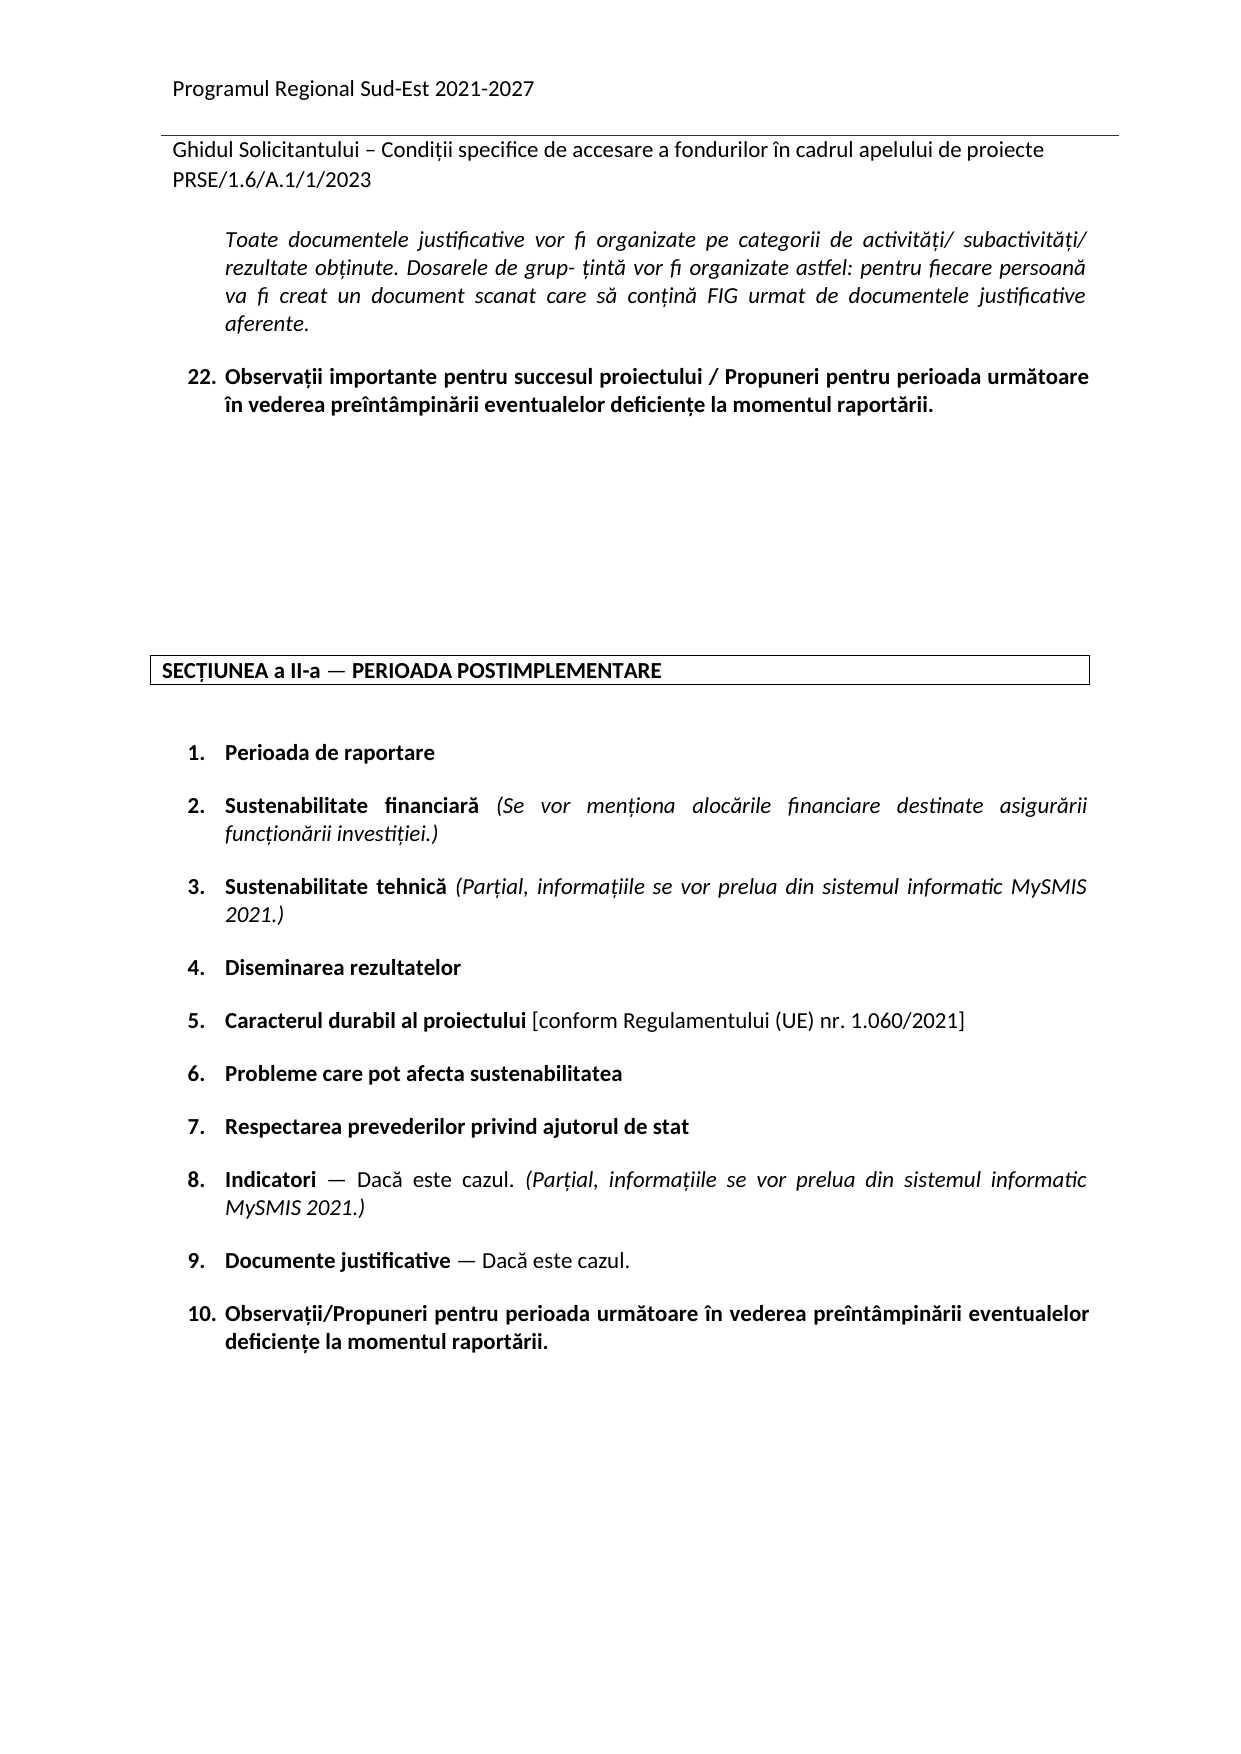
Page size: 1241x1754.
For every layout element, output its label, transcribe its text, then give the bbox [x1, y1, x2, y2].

list Respectarea prevederilor privind ajutorul de stat [187, 1112, 1090, 1140]
list Observații importante pentru succesul proiectului / Propuneri pentru perioada următoare în vederea preîntâmpinării eventualelor deficiențe la momentul raportării. [187, 362, 1090, 418]
list Perioada de raportare [187, 738, 1090, 766]
list Toate documentele justificative vor fi organizate pe categorii de activități/ subactivități/ rezultate obținute. Dosarele de grup- țintă vor fi organizate astfel: pentru fiecare persoană va fi creat un document scanat care să conțină FIG urmat de documentele justificative aferente. [225, 225, 1090, 337]
list Indicatori — Dacă este cazul. (Parțial, informațiile se vor prelua din sistemul informatic MySMIS 2021.) [187, 1165, 1090, 1221]
list Probleme care pot afecta sustenabilitatea [187, 1059, 1090, 1087]
table_header SECȚIUNEA a II-a — PERIOADA POSTIMPLEMENTARE [151, 656, 1089, 684]
list Diseminarea rezultatelor [187, 953, 1090, 981]
list Observații/Propuneri pentru perioada următoare în vederea preîntâmpinării eventualelor deficiențe la momentul raportării. [187, 1299, 1090, 1356]
list Caracterul durabil al proiectului [conform Regulamentului (UE) nr. 1.060/2021] [187, 1006, 1090, 1034]
list Sustenabilitate tehnică (Parțial, informațiile se vor prelua din sistemul informatic MySMIS 2021.) [187, 872, 1090, 928]
list Sustenabilitate financiară (Se vor menționa alocările financiare destinate asigurării funcționării investiției.) [187, 791, 1090, 847]
list Documente justificative — Dacă este cazul. [187, 1246, 1090, 1274]
